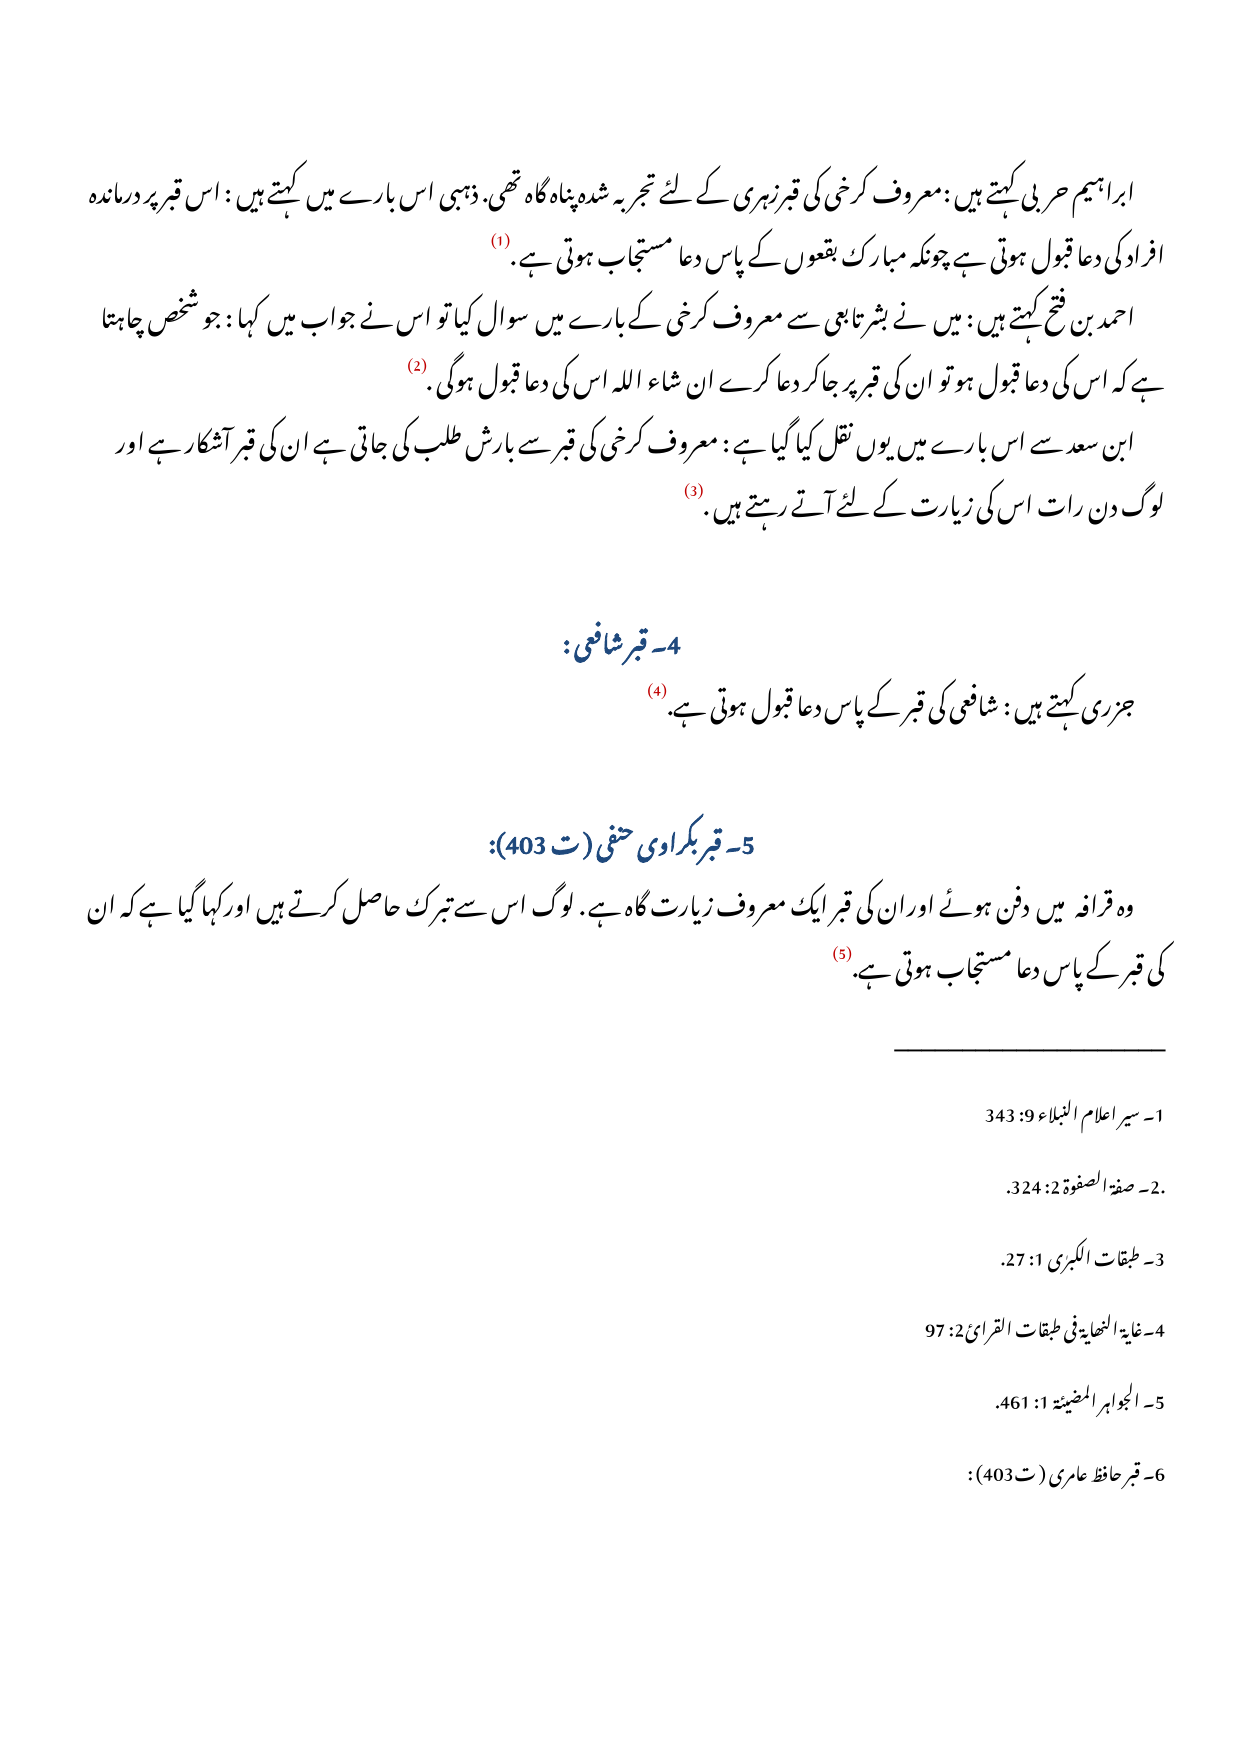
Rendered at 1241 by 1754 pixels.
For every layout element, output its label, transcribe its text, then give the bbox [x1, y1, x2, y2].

subtitle 5۔ قبر بکراوی حنفی ( ت 403): [75, 806, 1165, 869]
text 4۔غایة النھایة فی طبقات القرائ2: 97 [75, 1302, 1165, 1349]
text 3۔ طبقات الکبرٰی 1: 27. [75, 1230, 1165, 1277]
text جزری کہتے ہیں : شافعی کی قبر کے پاس دعا قبول ہوتی ہے.(4) [75, 669, 1165, 731]
text 1۔ سیر اعلام النبلاء 9: 343 [75, 1086, 1165, 1133]
text .2۔ صفة الصفوة 2: 324. [75, 1158, 1165, 1205]
text ابن سعد سے اس بارے میں یوں نقل کیا گیا ہے : معروف کرخی کی قبر سے بارش طلب کی جاتی ہے ان کی قبر آشکار ہے اور لوگ دن رات اس کی زیارت کے لئے آتے رہتے ہیں .(3) [75, 406, 1165, 531]
text احمد بن فتح کہتے ہیں : میں نے بشر تابعی سے معروف کرخی کے بارے میں سوال کیا تو اس نے جواب میں کہا : جو شخص چاہتا ہے کہ اس کی دعا قبول ہو تو ان کی قبر پر جاکر دعا کرے ان شاء اللہ اس کی دعا قبول ہوگی .(2) [75, 281, 1165, 406]
subtitle 4۔ قبر شافعی : [75, 606, 1165, 669]
text 5۔ الجواہر المضیئة 1: 461. [75, 1374, 1165, 1421]
text ____________________ [75, 994, 1165, 1061]
text 6۔ قبر حافظ عامری ( ت403) : [75, 1446, 1165, 1493]
text ابراہیم حربی کہتے ہیں :معروف کرخی کی قبرزہری کے لئے تجربہ شدہ پناہ گاہ تھی. ذہبی اس بارے میں کہتے ہیں : اس قبر پر درماندہ افراد کی دعا قبول ہوتی ہے چونکہ مبارک بقعوں کے پاس دعا مستجاب ہوتی ہے .(1) [75, 156, 1165, 281]
text وہ قرافہ میں دفن ہوئے اوران کی قبر ایک معروف زیارت گاہ ہے . لوگ اس سے تبرک حاصل کرتے ہیں اورکہا گیا ہے کہ ان کی قبر کے پاس دعا مستجاب ہوتی ہے.(5) [75, 869, 1165, 994]
